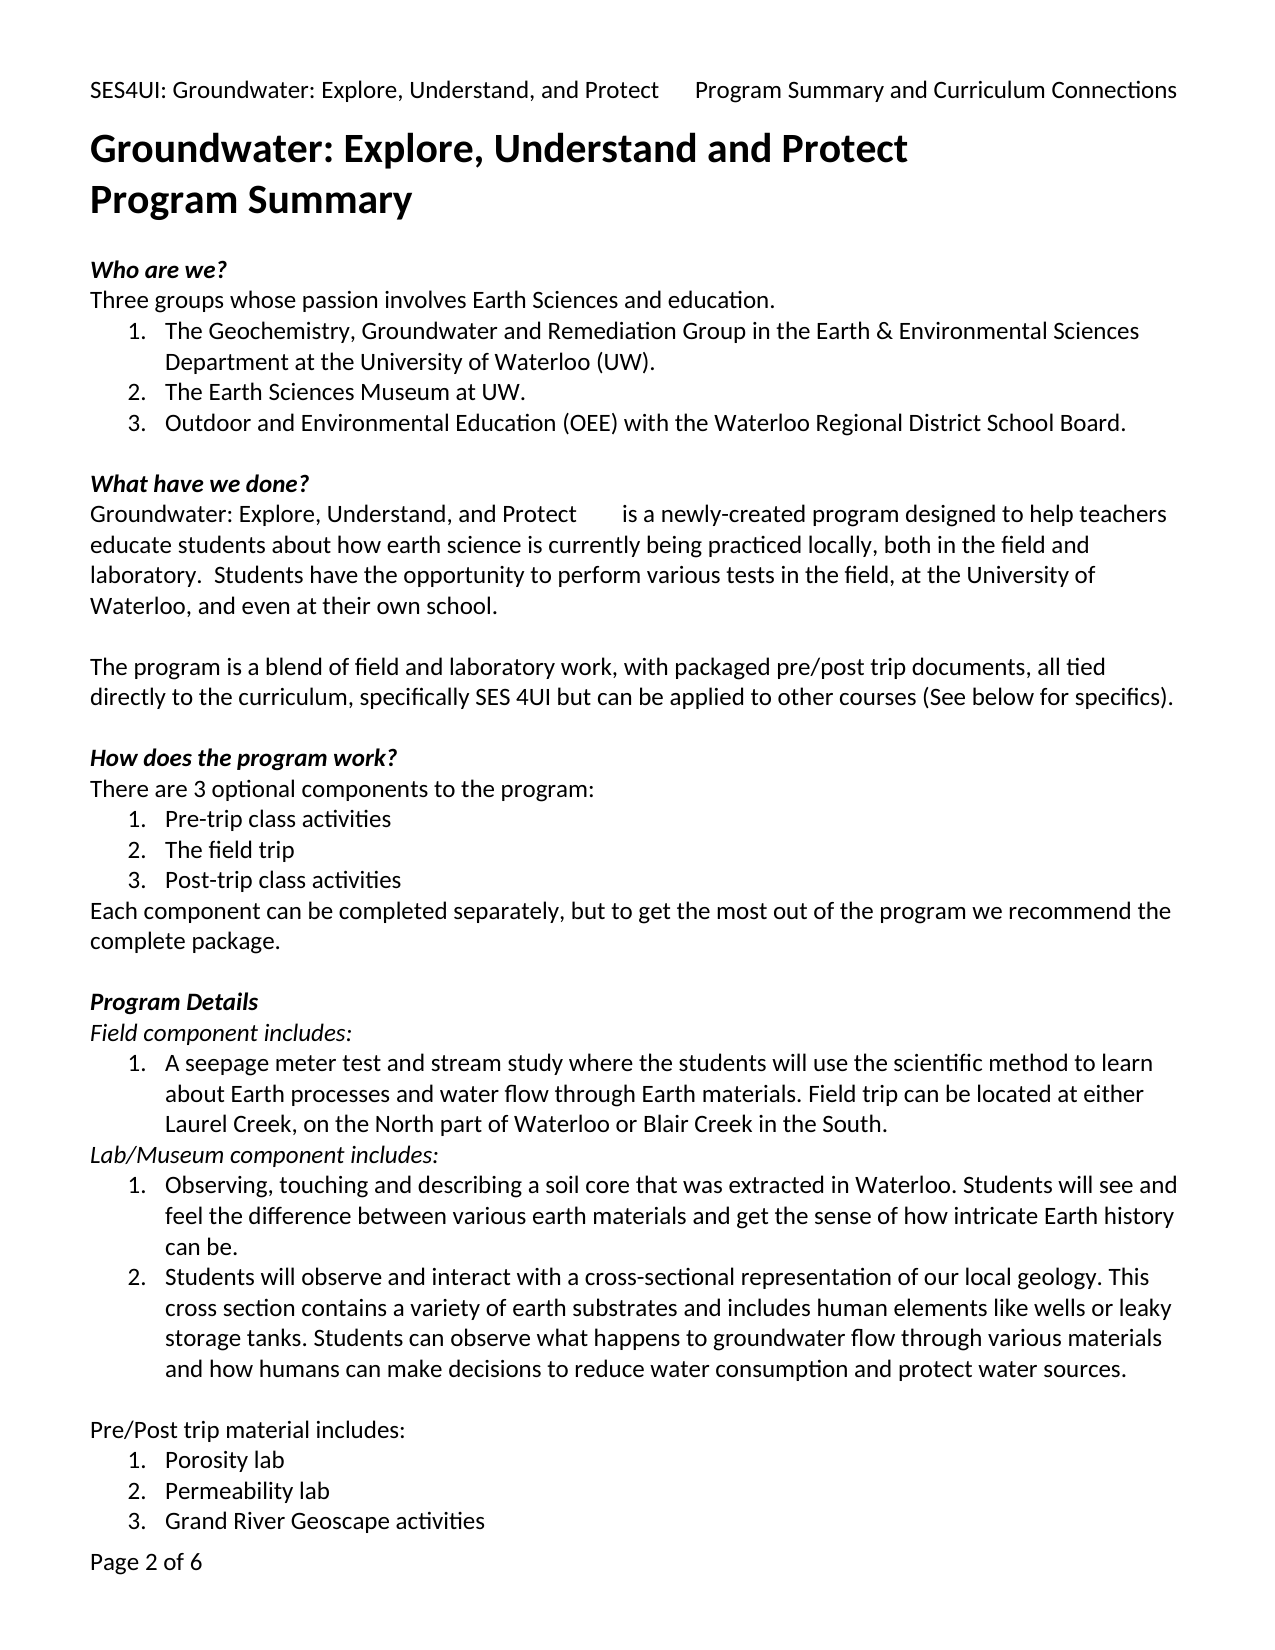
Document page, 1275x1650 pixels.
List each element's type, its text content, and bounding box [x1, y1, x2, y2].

text What have we done? [90, 468, 1185, 498]
text How does the program work? [90, 742, 1185, 773]
list Outdoor and Environmental Education (OEE) with the Waterloo Regional District School Board. [127, 407, 1185, 437]
list The field trip [127, 834, 1185, 864]
list Grand River Geoscape activities [127, 1505, 1185, 1536]
text Each component can be completed separately, but to get the most out of the program we recommend the complete package. [90, 895, 1185, 956]
text Lab/Museum component includes: [90, 1139, 1185, 1170]
list Post-trip class activities [127, 864, 1185, 895]
text Field component includes: [90, 1017, 1185, 1048]
list Students will observe and interact with a cross-sectional representation of our local geology. This cross section contains a variety of earth substrates and includes human elements like wells or leaky storage tanks. Students can observe what happens to groundwater flow through various materials and how humans can make decisions to reduce water consumption and protect water sources. [127, 1261, 1185, 1383]
text Program Details [90, 987, 1185, 1017]
list Permeability lab [127, 1475, 1185, 1505]
list Observing, touching and describing a soil core that was extracted in Waterloo. Students will see and feel the difference between various earth materials and get the sense of how intricate Earth history can be. [127, 1170, 1185, 1261]
text Program Summary [90, 173, 1185, 223]
text Three groups whose passion involves Earth Sciences and education. [90, 284, 1185, 315]
list The Geochemistry, Groundwater and Remediation Group in the Earth & Environmental Sciences Department at the University of Waterloo (UW). [127, 315, 1185, 376]
text Groundwater: Explore, Understand and Protect [90, 122, 1185, 173]
text The program is a blend of field and laboratory work, with packaged pre/post trip documents, all tied directly to the curriculum, specifically SES 4UI but can be applied to other courses (See below for specifics). [90, 651, 1185, 712]
text Who are we? [90, 254, 1185, 284]
list Pre-trip class activities [127, 803, 1185, 834]
list The Earth Sciences Museum at UW. [127, 376, 1185, 407]
list Porosity lab [127, 1444, 1185, 1475]
list A seepage meter test and stream study where the students will use the scientific method to learn about Earth processes and water flow through Earth materials. Field trip can be located at either Laurel Creek, on the North part of Waterloo or Blair Creek in the South. [127, 1048, 1185, 1139]
text Groundwater: Explore, Understand, and Protect is a newly-created program designed to help teachers educate students about how earth science is currently being practiced locally, both in the field and laboratory. Students have the opportunity to perform various tests in the field, at the University of Waterloo, and even at their own school. [90, 498, 1185, 620]
text There are 3 optional components to the program: [90, 773, 1185, 803]
text Pre/Post trip material includes: [90, 1414, 1185, 1444]
